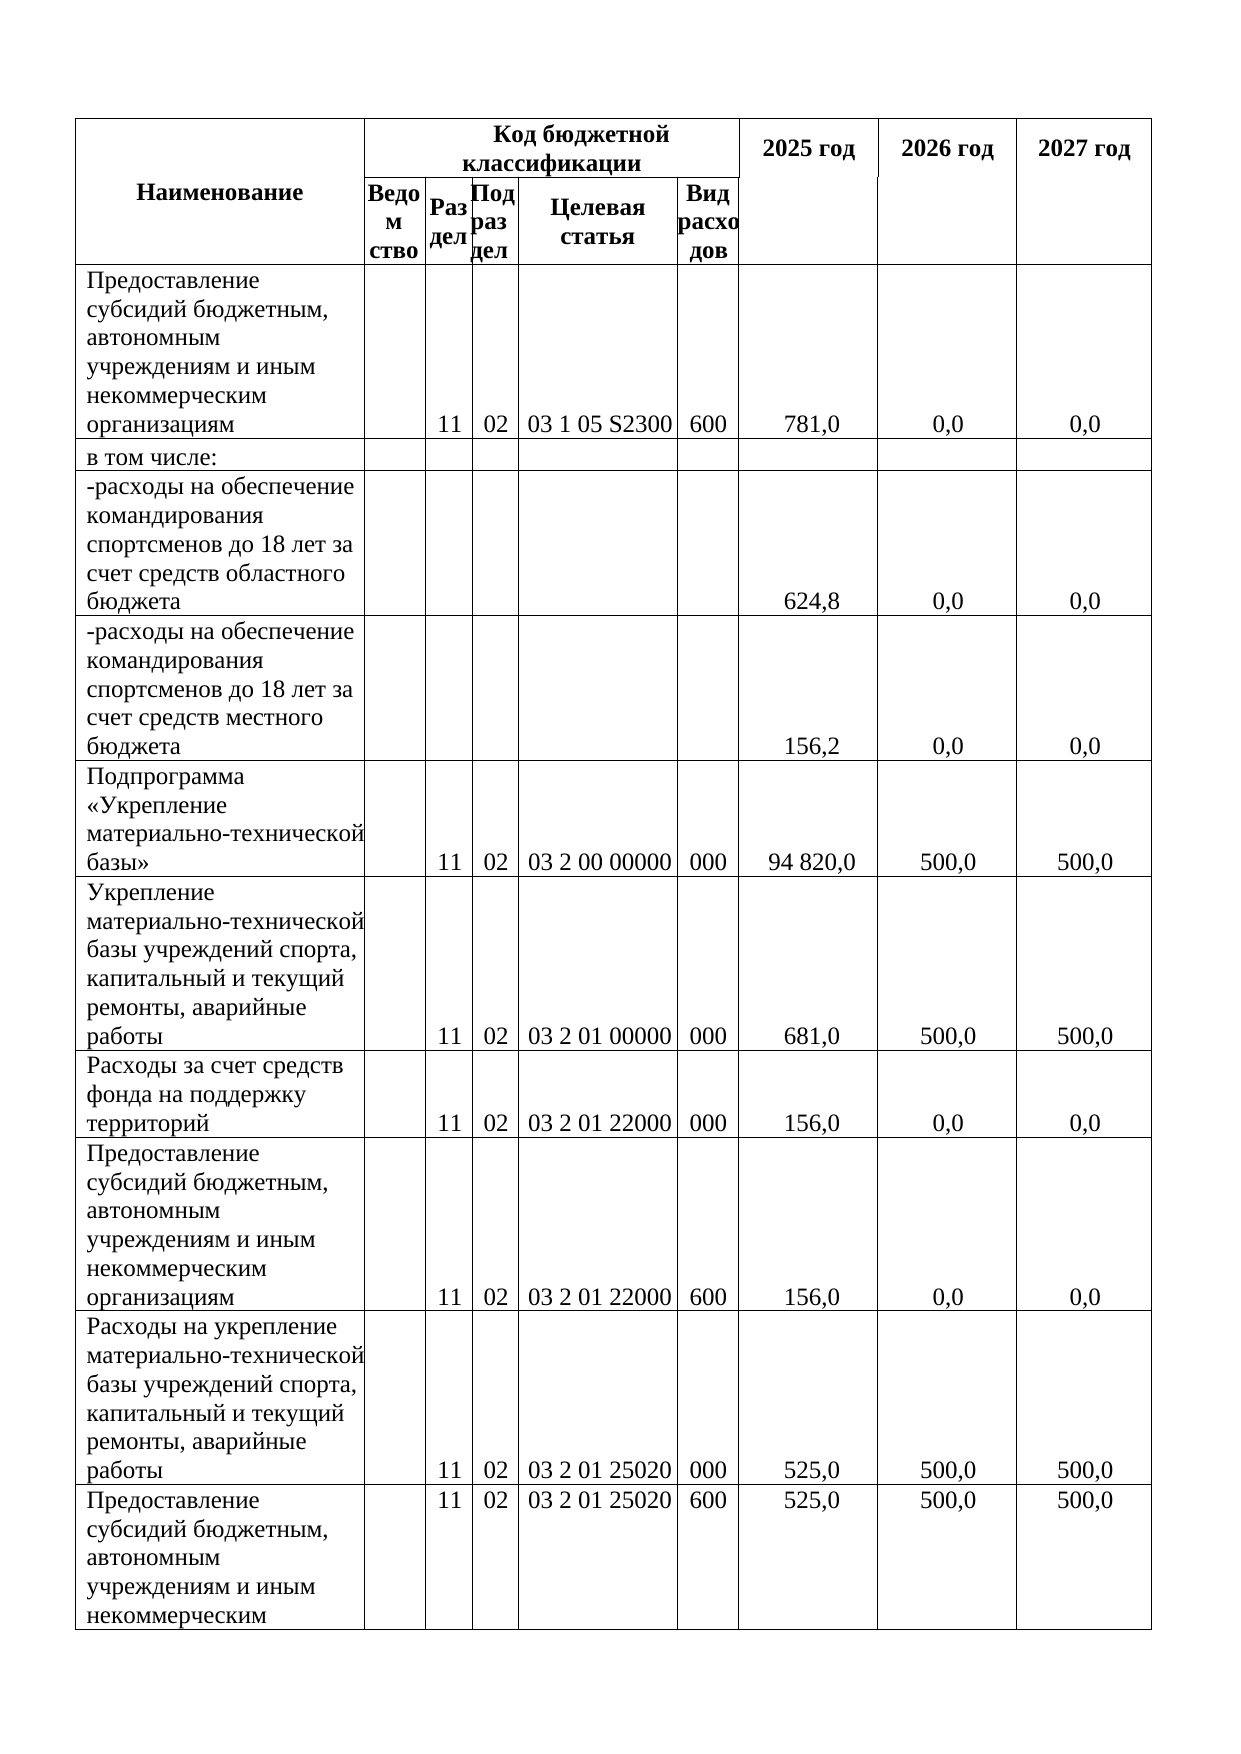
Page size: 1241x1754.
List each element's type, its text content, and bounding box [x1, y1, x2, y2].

table_header Код бюджетной классификации [365, 119, 739, 177]
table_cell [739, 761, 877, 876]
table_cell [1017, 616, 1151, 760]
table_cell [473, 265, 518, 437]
table_header 2026 год [879, 119, 1016, 177]
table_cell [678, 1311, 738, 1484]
table_cell [739, 177, 877, 264]
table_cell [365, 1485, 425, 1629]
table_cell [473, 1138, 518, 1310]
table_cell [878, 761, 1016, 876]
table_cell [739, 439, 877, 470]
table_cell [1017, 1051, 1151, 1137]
table_header 2027 год [1017, 119, 1151, 177]
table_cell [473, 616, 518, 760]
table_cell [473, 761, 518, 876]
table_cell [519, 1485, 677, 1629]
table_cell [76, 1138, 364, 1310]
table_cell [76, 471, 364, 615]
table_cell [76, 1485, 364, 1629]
table_cell [878, 177, 1016, 264]
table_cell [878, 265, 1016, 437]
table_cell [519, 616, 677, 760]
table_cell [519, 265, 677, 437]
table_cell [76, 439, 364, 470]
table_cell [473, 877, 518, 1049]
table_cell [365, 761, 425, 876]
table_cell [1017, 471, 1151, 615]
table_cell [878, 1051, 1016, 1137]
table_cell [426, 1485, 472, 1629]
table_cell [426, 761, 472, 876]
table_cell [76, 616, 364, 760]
table_header 2025 год [740, 119, 878, 177]
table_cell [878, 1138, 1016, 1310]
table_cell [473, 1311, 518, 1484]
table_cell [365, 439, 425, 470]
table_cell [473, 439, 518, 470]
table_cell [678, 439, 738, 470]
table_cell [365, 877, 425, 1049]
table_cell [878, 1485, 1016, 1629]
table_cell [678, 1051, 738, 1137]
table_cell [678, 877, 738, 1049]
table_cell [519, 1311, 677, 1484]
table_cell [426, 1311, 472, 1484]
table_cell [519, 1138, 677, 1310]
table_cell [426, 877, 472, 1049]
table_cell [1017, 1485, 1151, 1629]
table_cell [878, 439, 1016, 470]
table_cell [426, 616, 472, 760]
table_cell Вид расходов [678, 178, 738, 264]
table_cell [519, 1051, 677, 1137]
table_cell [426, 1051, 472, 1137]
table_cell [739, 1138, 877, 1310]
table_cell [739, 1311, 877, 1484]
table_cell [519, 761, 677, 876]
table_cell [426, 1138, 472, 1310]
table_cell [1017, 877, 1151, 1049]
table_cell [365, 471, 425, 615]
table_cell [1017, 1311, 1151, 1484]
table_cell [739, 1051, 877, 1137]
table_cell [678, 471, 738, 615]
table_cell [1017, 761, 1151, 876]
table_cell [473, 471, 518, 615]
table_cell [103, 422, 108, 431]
table_cell Ведом ство [365, 178, 425, 264]
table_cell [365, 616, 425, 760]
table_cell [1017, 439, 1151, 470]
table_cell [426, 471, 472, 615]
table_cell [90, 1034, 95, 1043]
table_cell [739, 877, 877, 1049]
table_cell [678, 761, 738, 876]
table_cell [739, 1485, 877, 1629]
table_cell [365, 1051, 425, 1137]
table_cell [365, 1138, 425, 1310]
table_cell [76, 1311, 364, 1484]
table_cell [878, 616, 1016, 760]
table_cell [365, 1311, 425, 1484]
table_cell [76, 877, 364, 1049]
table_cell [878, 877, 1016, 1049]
table_cell Целевая статья [519, 178, 677, 264]
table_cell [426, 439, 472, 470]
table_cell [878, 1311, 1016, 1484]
table_cell Под раз дел [473, 178, 518, 264]
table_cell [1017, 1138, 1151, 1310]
table_header Наименование [76, 119, 364, 264]
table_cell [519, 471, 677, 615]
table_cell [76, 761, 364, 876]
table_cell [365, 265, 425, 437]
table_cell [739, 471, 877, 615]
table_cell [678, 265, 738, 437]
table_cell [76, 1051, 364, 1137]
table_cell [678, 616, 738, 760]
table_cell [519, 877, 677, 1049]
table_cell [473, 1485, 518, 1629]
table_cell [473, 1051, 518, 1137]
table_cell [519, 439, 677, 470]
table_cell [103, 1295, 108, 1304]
table_cell [1017, 177, 1151, 264]
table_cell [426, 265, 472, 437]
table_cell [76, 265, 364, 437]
table_cell Раз дел [426, 178, 472, 264]
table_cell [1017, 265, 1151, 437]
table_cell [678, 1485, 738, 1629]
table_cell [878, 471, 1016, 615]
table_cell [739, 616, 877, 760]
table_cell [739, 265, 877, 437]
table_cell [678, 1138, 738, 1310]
